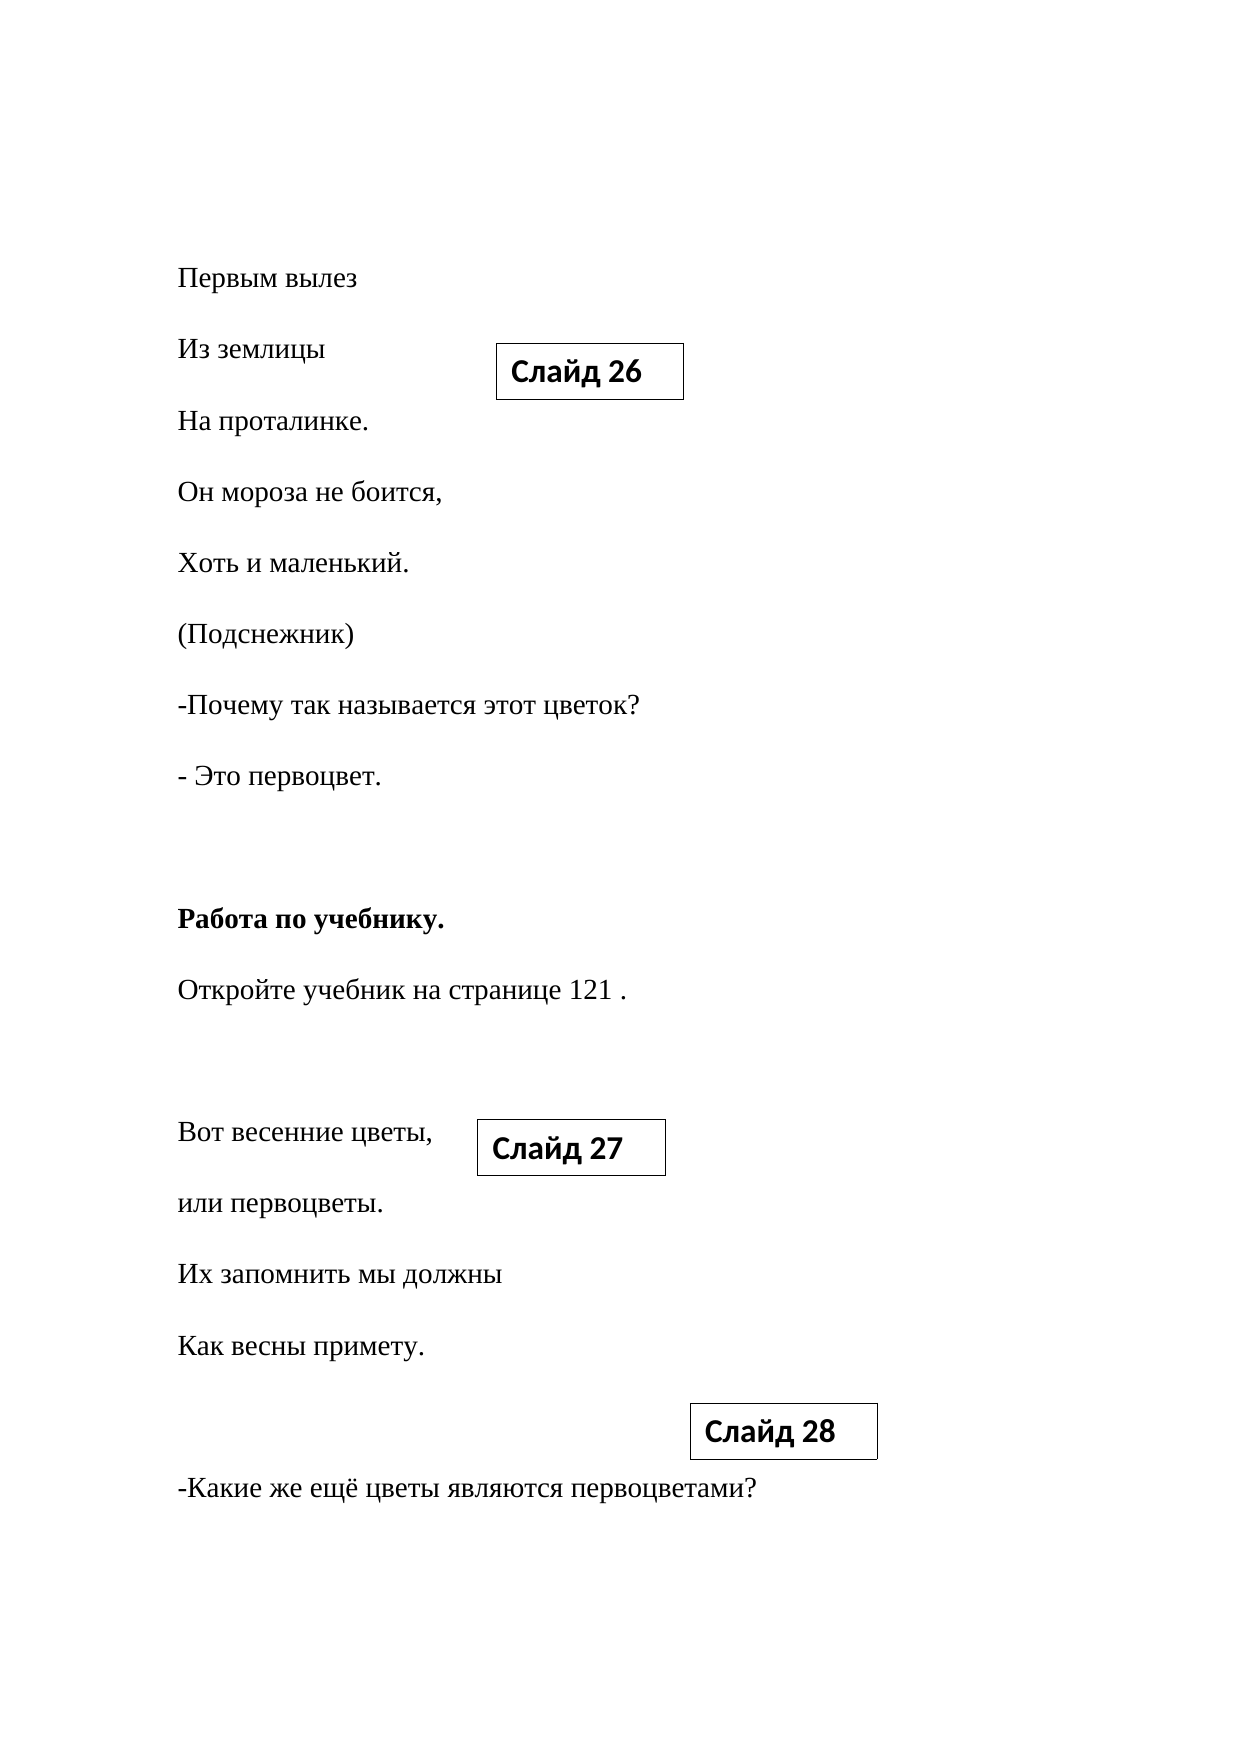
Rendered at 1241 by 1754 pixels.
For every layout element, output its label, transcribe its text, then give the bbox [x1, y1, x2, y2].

text Работа по учебнику. [177, 901, 1152, 934]
text Первым вылез [177, 260, 1152, 294]
text Как весны примету. [177, 1328, 1152, 1361]
text Хоть и маленький. [177, 545, 1152, 578]
text - Это первоцвет. [177, 758, 1152, 792]
text -Почему так называется этот цветок? [177, 687, 1152, 721]
text Он мороза не боится, [177, 474, 1152, 507]
text Из землицы [177, 332, 1152, 365]
text -Какие же ещё цветы являются первоцветами? [177, 1470, 1152, 1503]
text (Подснежник) [177, 616, 1152, 650]
text Их запомнить мы должны [177, 1256, 1152, 1290]
text На проталинке. [177, 403, 1152, 436]
text Откройте учебник на странице 121 . [177, 972, 1152, 1005]
text Вот весенние цветы, [177, 1114, 1152, 1148]
text или первоцветы. [177, 1185, 1152, 1219]
